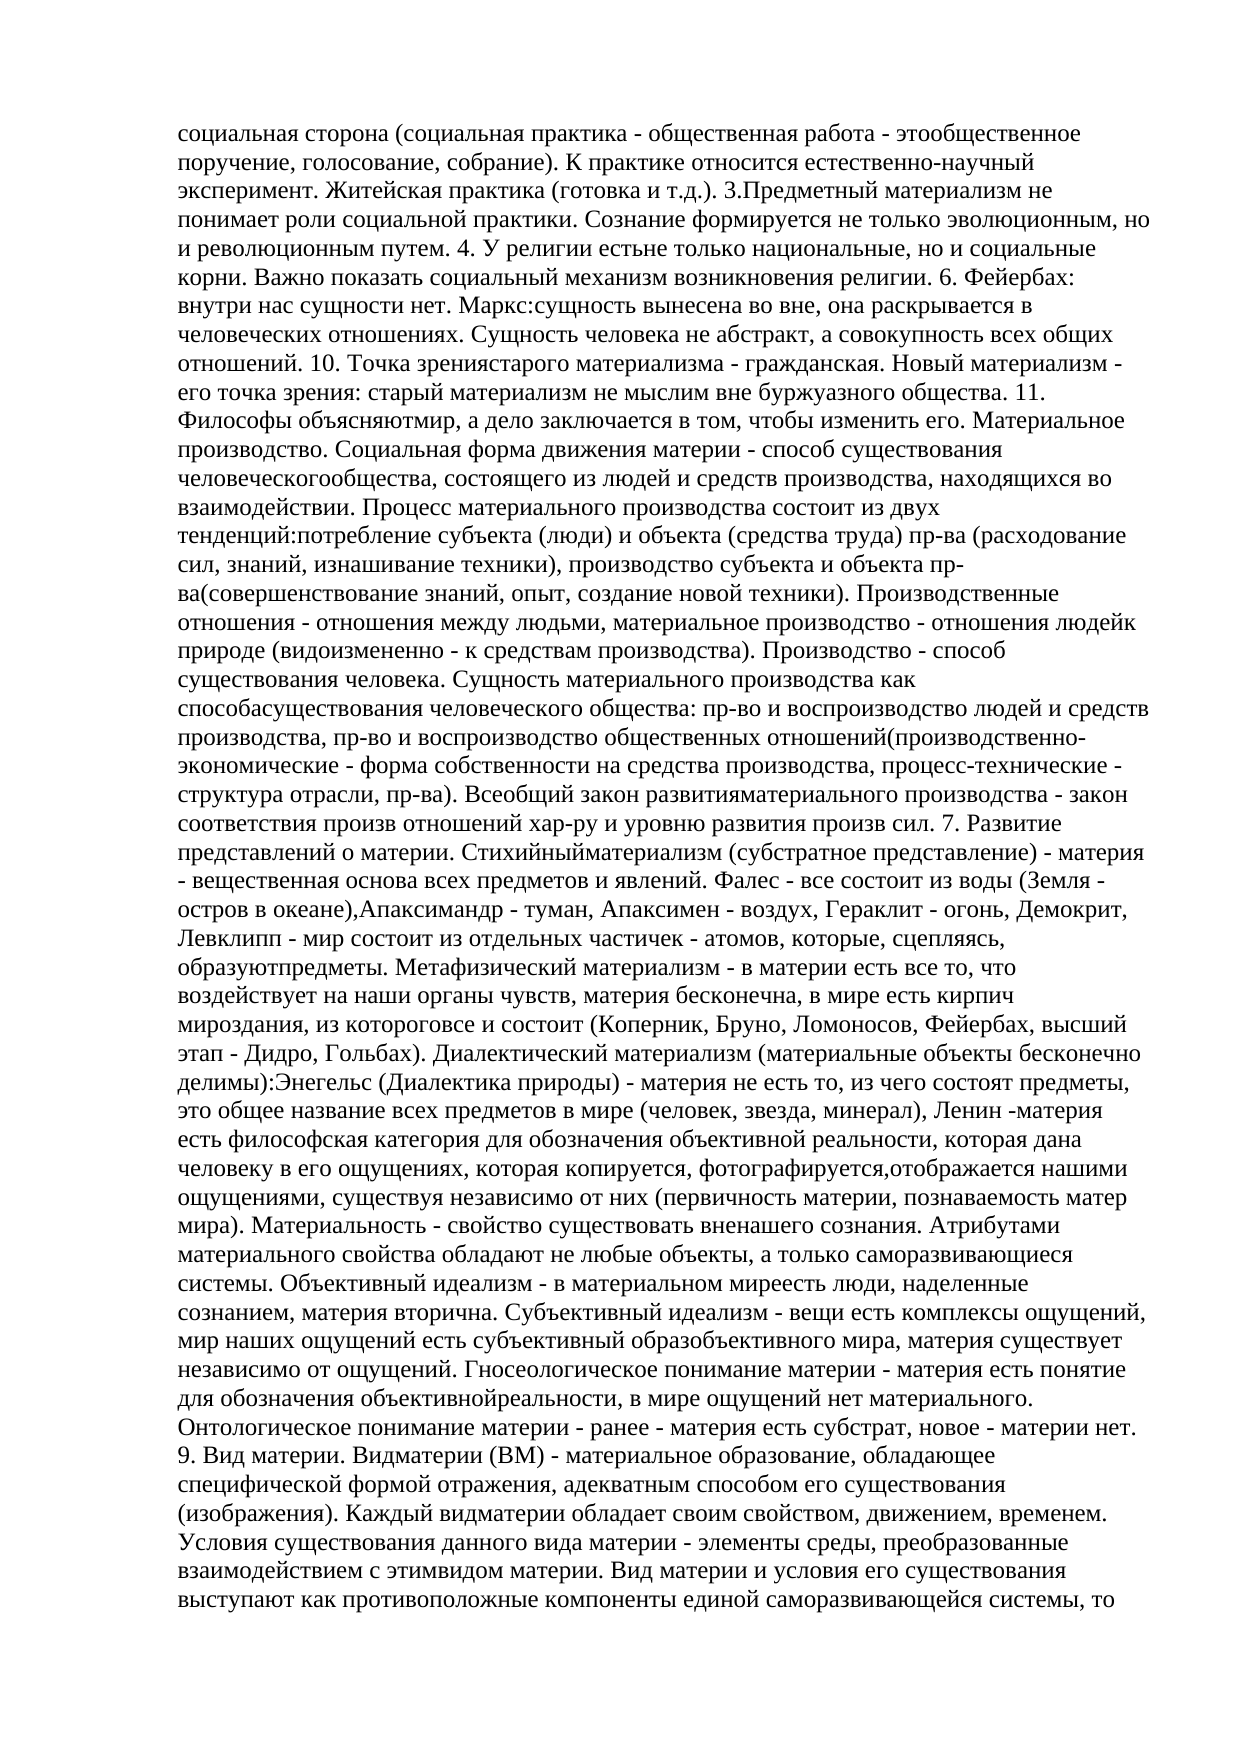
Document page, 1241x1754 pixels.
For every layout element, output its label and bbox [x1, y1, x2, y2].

text [177, 118, 1152, 1613]
